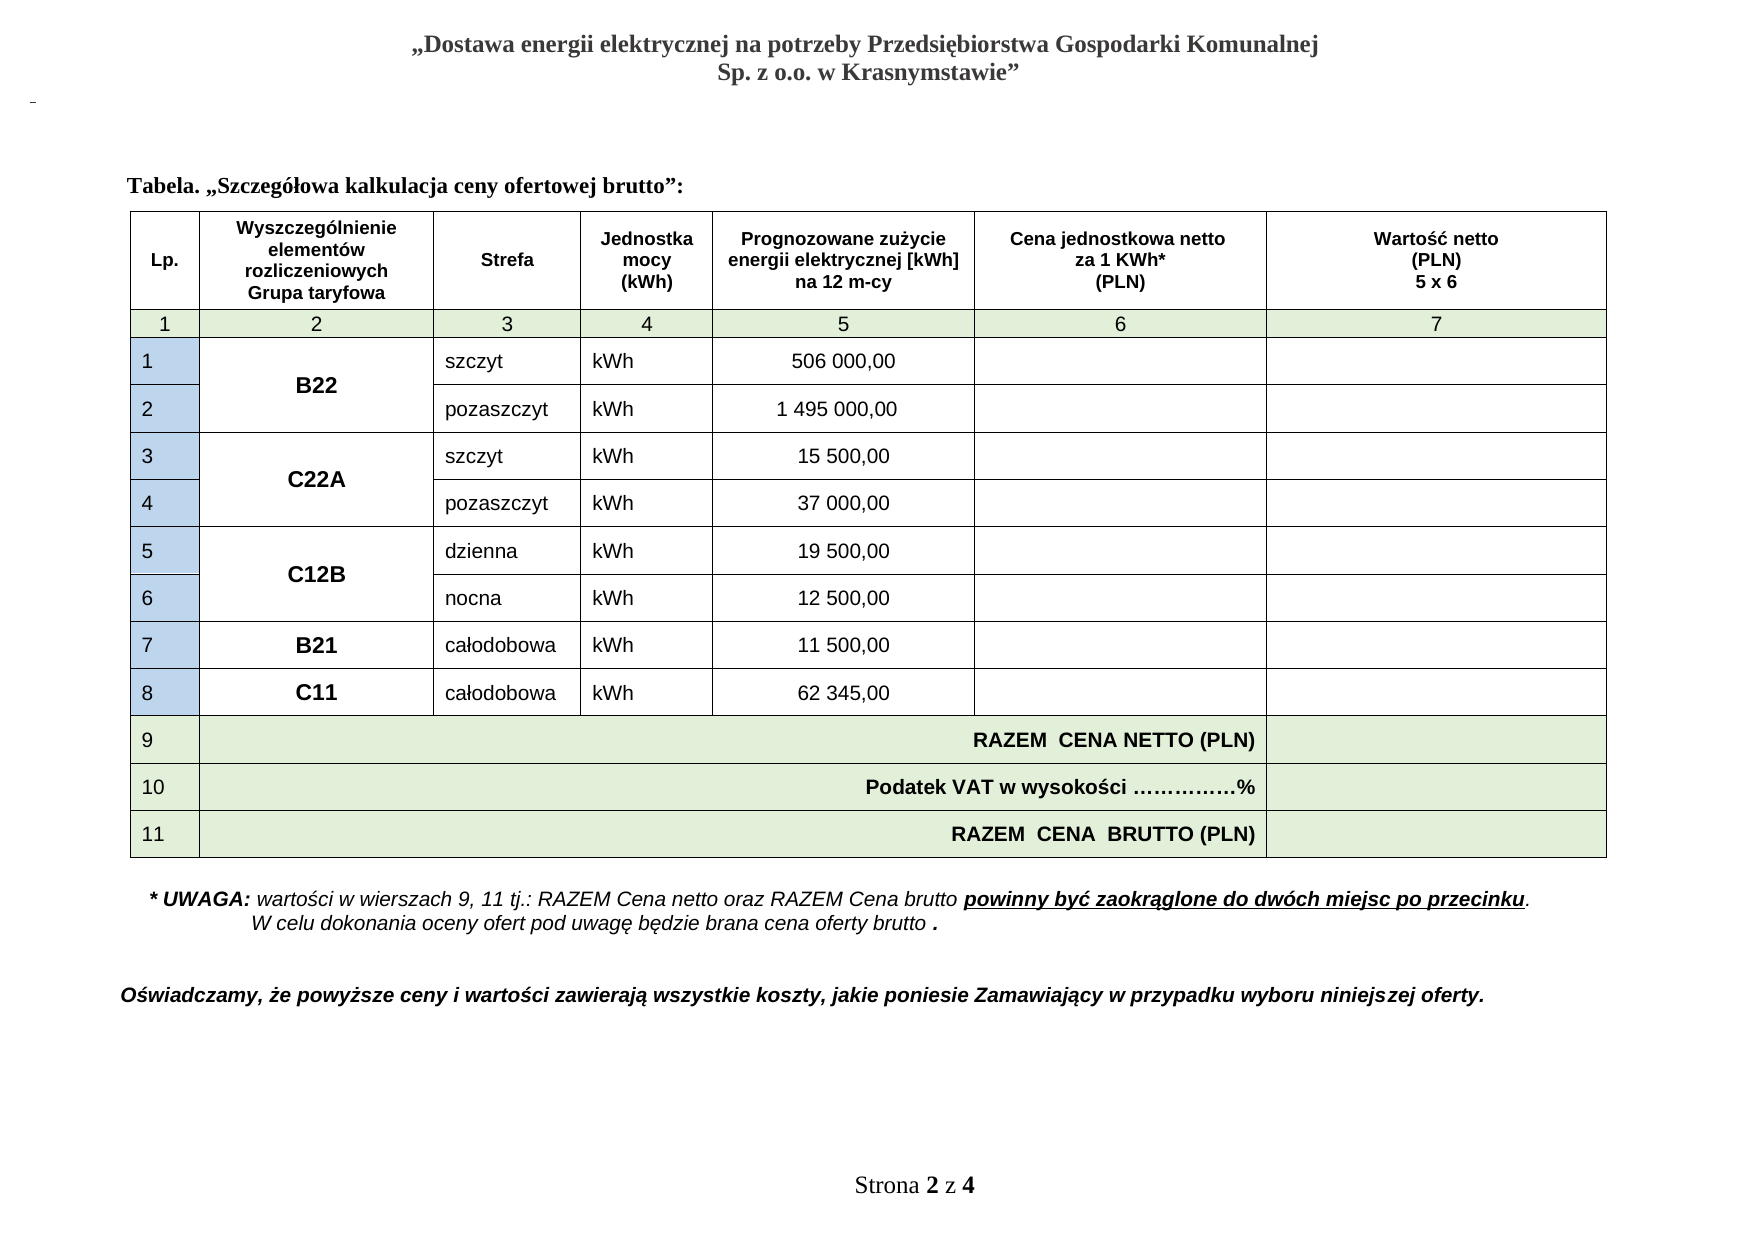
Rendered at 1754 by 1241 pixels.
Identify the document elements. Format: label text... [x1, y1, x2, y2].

table_cell [1267, 338, 1606, 384]
table_cell całodobowa [434, 669, 580, 715]
table_cell [1267, 716, 1606, 763]
table_cell B21 [200, 622, 433, 668]
table_header Strefa [434, 212, 580, 308]
table_cell 6 [131, 575, 199, 621]
table_cell [1267, 764, 1606, 810]
table_cell 9 [131, 716, 199, 763]
table_cell [1267, 669, 1606, 715]
table_cell 3 [434, 310, 580, 337]
table_cell pozaszczyt [434, 385, 580, 432]
table_cell 11 [131, 811, 199, 857]
text Oświadczamy, że powyższe ceny i wartości zawierają wszystkie koszty, jakie poniesie Zamawiający w przypadku wyboru niniejszej oferty. [74, 983, 1707, 1007]
table_header Prognozowane zużycie energii elektrycznej [kWh] na 12 m-cy [713, 212, 974, 308]
table_cell 1 [131, 310, 199, 337]
text W celu dokonania oceny ofert pod uwagę będzie brana cena oferty brutto . [74, 911, 1707, 935]
table_cell 1 495 000,00 [713, 385, 974, 432]
table_cell C11 [200, 669, 433, 715]
table_cell C12B [200, 527, 433, 621]
table_cell 62 345,00 [713, 669, 974, 715]
table_cell [1267, 527, 1606, 573]
table_cell kWh [581, 622, 712, 668]
table_cell RAZEM CENA BRUTTO (PLN) [200, 811, 1266, 857]
table_cell [975, 527, 1266, 573]
table_cell kWh [581, 527, 712, 573]
table_cell [1267, 433, 1606, 479]
table_cell [975, 669, 1266, 715]
table_cell 12 500,00 [713, 575, 974, 621]
table_cell kWh [581, 385, 712, 432]
table_header Cena jednostkowa netto za 1 KWh* (PLN) [975, 212, 1266, 308]
table_cell 11 500,00 [713, 622, 974, 668]
table_cell kWh [581, 669, 712, 715]
table_cell 2 [200, 310, 433, 337]
table_cell 4 [131, 480, 199, 526]
table_cell [975, 433, 1266, 479]
table_cell [1267, 575, 1606, 621]
table_cell kWh [581, 338, 712, 384]
table_cell [1267, 811, 1606, 857]
text Tabela. „Szczegółowa kalkulacja ceny ofertowej brutto”: [29, 172, 1707, 198]
table_header Wartość netto (PLN) 5 x 6 [1267, 212, 1606, 308]
table_cell 7 [1267, 310, 1606, 337]
table_header Lp. [131, 212, 199, 308]
table_cell nocna [434, 575, 580, 621]
table_cell kWh [581, 433, 712, 479]
table_cell [975, 338, 1266, 384]
table_cell 4 [581, 310, 712, 337]
table_header Wyszczególnienie elementów rozliczeniowych Grupa taryfowa [200, 212, 433, 308]
table_cell kWh [581, 480, 712, 526]
text * UWAGA: wartości w wierszach 9, 11 tj.: RAZEM Cena netto oraz RAZEM Cena brutto powinny być zaokrąglone do dwóch miejsc po przecinku. [74, 887, 1707, 911]
table_cell Podatek VAT w wysokości ……………% [200, 764, 1266, 810]
table_cell [975, 385, 1266, 432]
table_cell całodobowa [434, 622, 580, 668]
table_cell [1267, 622, 1606, 668]
table_cell 19 500,00 [713, 527, 974, 573]
table_cell 8 [131, 669, 199, 715]
table_cell RAZEM CENA NETTO (PLN) [200, 716, 1266, 763]
table_cell [1267, 480, 1606, 526]
table_cell szczyt [434, 338, 580, 384]
table_cell 5 [131, 527, 199, 573]
table_cell 7 [131, 622, 199, 668]
table_cell C22A [200, 433, 433, 526]
table_cell [975, 480, 1266, 526]
table_cell [1267, 385, 1606, 432]
table_cell 3 [131, 433, 199, 479]
table_cell [975, 575, 1266, 621]
table_cell [975, 622, 1266, 668]
table_cell 1 [131, 338, 199, 384]
table_header Jednostka mocy (kWh) [581, 212, 712, 308]
table_cell B22 [200, 338, 433, 432]
table_cell 15 500,00 [713, 433, 974, 479]
table_cell 37 000,00 [713, 480, 974, 526]
table_cell 10 [131, 764, 199, 810]
table_cell 5 [713, 310, 974, 337]
table_cell 506 000,00 [713, 338, 974, 384]
table_cell 6 [975, 310, 1266, 337]
table_cell kWh [581, 575, 712, 621]
table_cell 2 [131, 385, 199, 432]
table_cell dzienna [434, 527, 580, 573]
table_cell pozaszczyt [434, 480, 580, 526]
table_cell szczyt [434, 433, 580, 479]
